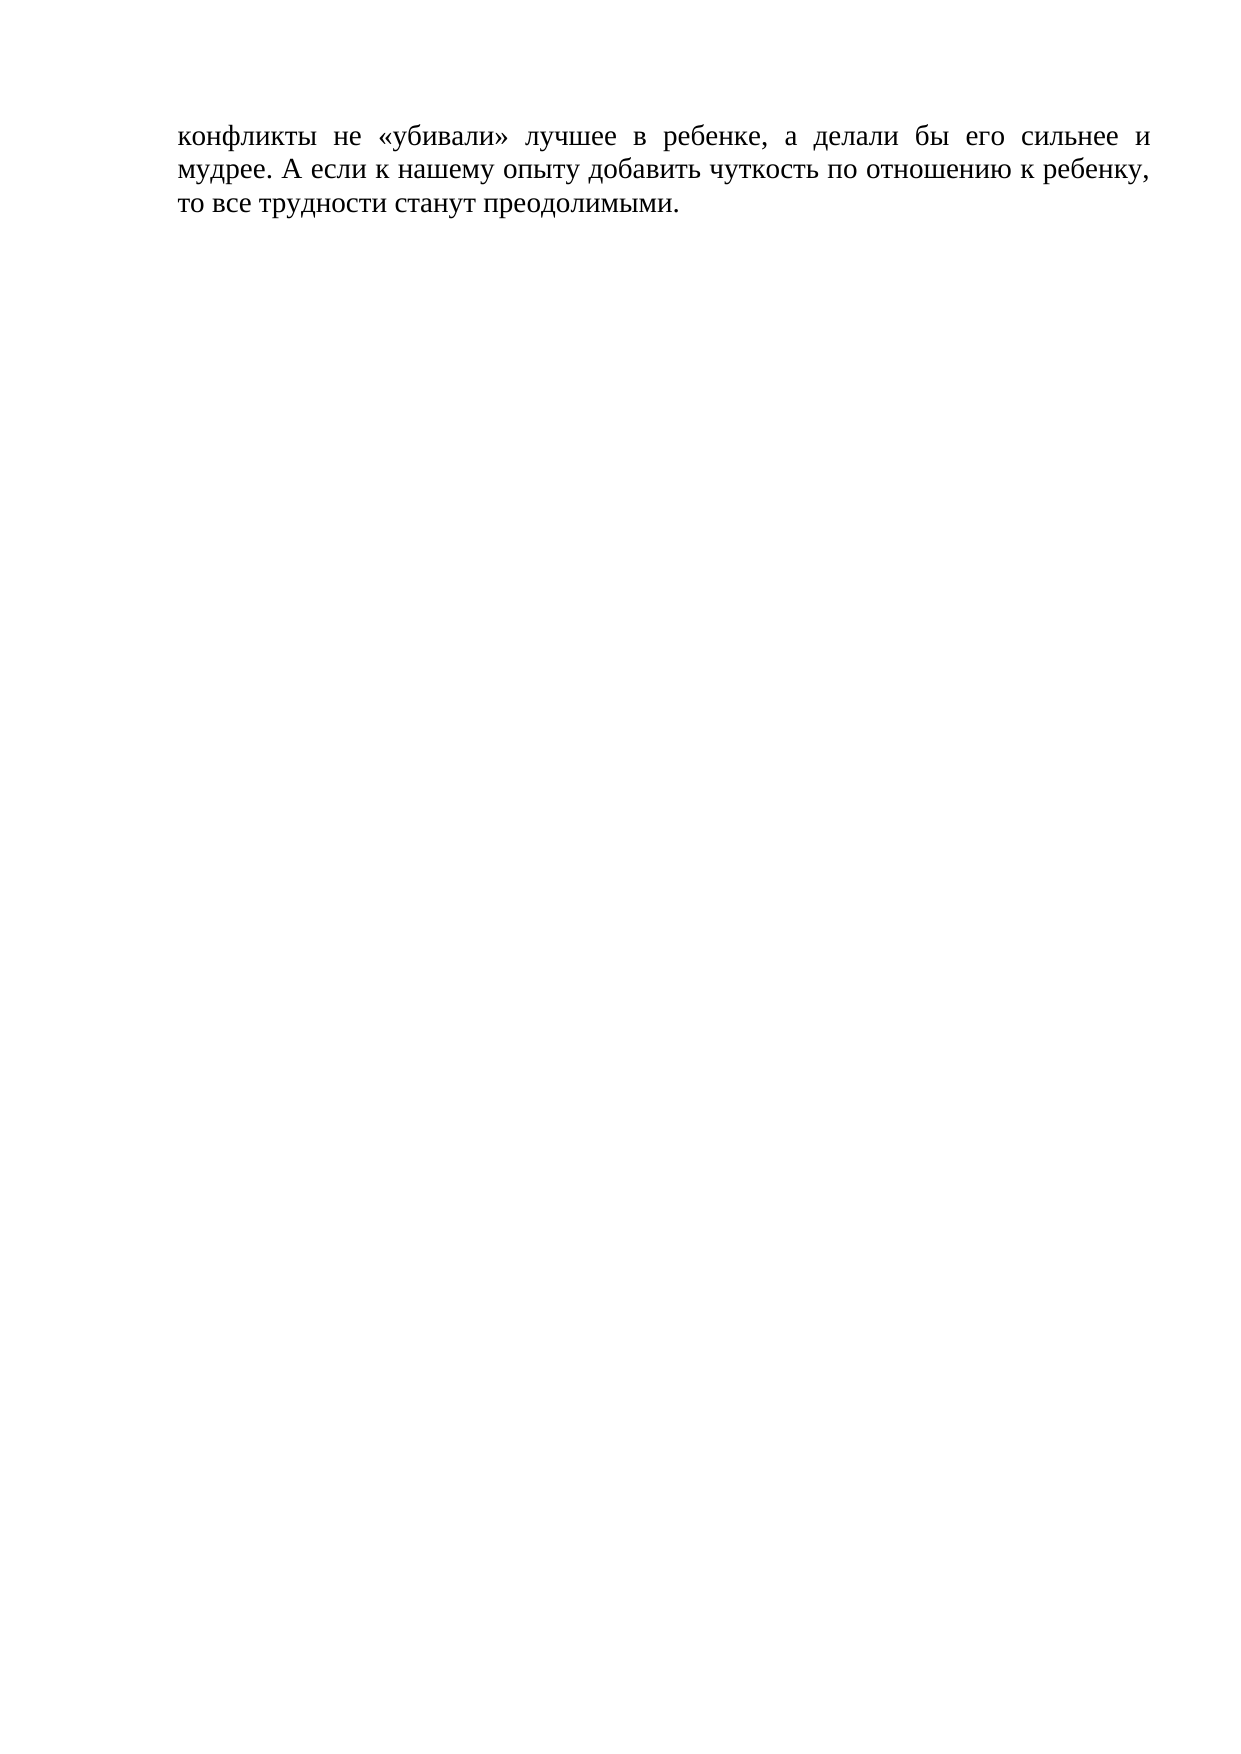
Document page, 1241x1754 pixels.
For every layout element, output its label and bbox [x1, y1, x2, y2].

text [177, 118, 1152, 219]
